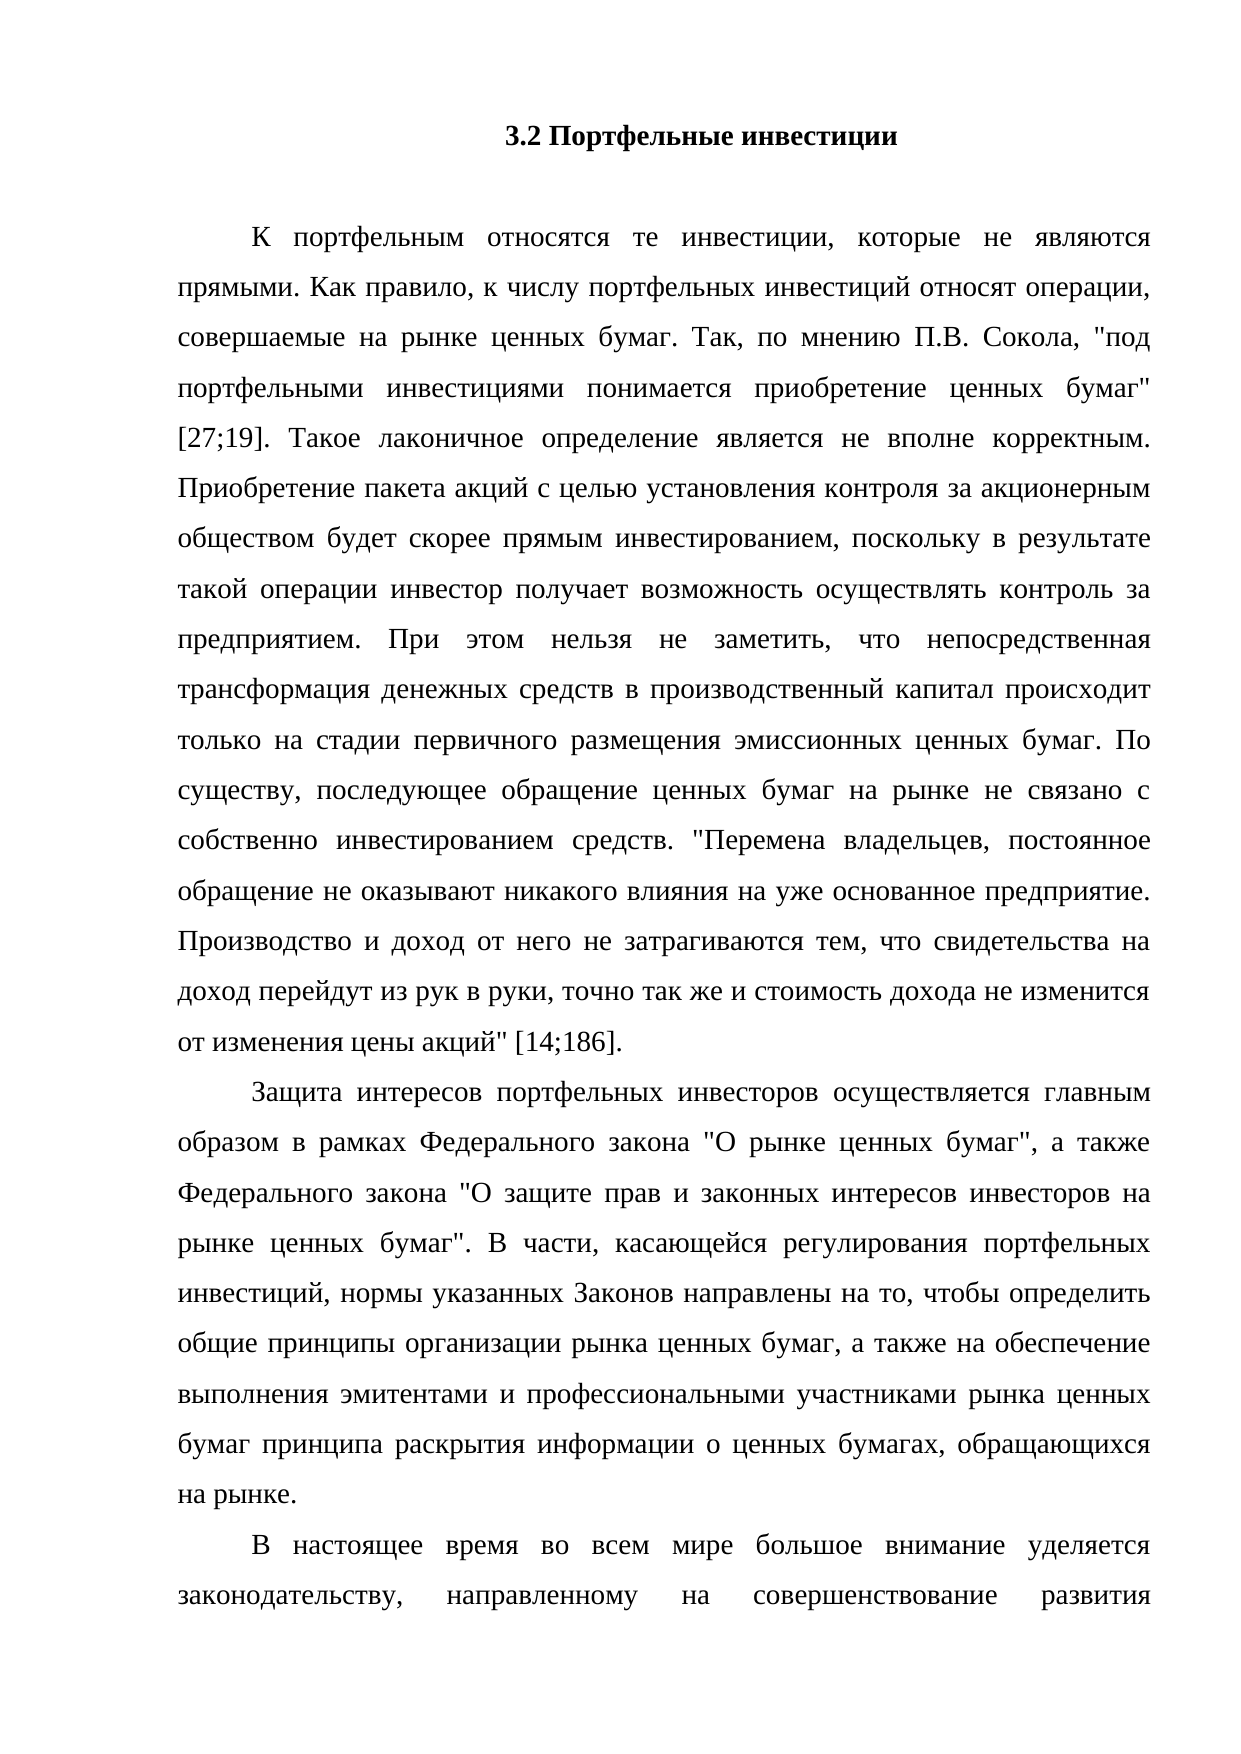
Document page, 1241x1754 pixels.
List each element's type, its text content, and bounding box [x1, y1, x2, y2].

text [177, 1527, 1152, 1611]
text К портфельным относятся те инвестиции, которые не являются прямыми. Как правило, к числу портфельных инвестиций относят операции, совершаемые на рынке ценных бумаг. Так, по мнению П.В. Сокола, "под портфельными инвестициями понимается приобретение ценных бумаг" [27;19]. Такое лаконичное определение является не вполне корректным. Приобретение пакета акций с целью установления контроля за акционерным обществом будет скорее прямым инвестированием, поскольку в результате такой операции инвестор получает возможность осуществлять контроль за предприятием. При этом нельзя не заметить, что непосредственная трансформация денежных средств в производственный капитал происходит только на стадии первичного размещения эмиссионных ценных бумаг. По существу, последующее обращение ценных бумаг на рынке не связано с собственно инвестированием средств. "Перемена владельцев, постоянное обращение не оказывают никакого влияния на уже основанное предприятие. Производство и доход от него не затрагиваются тем, что свидетельства на доход перейдут из рук в руки, точно так же и стоимость дохода не изменится от изменения цены акций" [14;186]. [177, 219, 1152, 1057]
text Защита интересов портфельных инвесторов осуществляется главным образом в рамках Федерального закона "О рынке ценных бумаг", а также Федерального закона "О защите прав и законных интересов инвесторов на рынке ценных бумаг". В части, касающейся регулирования портфельных инвестиций, нормы указанных Законов направлены на то, чтобы определить общие принципы организации рынка ценных бумаг, а также на обеспечение выполнения эмитентами и профессиональными участниками рынка ценных бумаг принципа раскрытия информации о ценных бумагах, обращающихся на рынке. [177, 1074, 1152, 1510]
text 3.2 Портфельные инвестиции [177, 118, 1152, 152]
